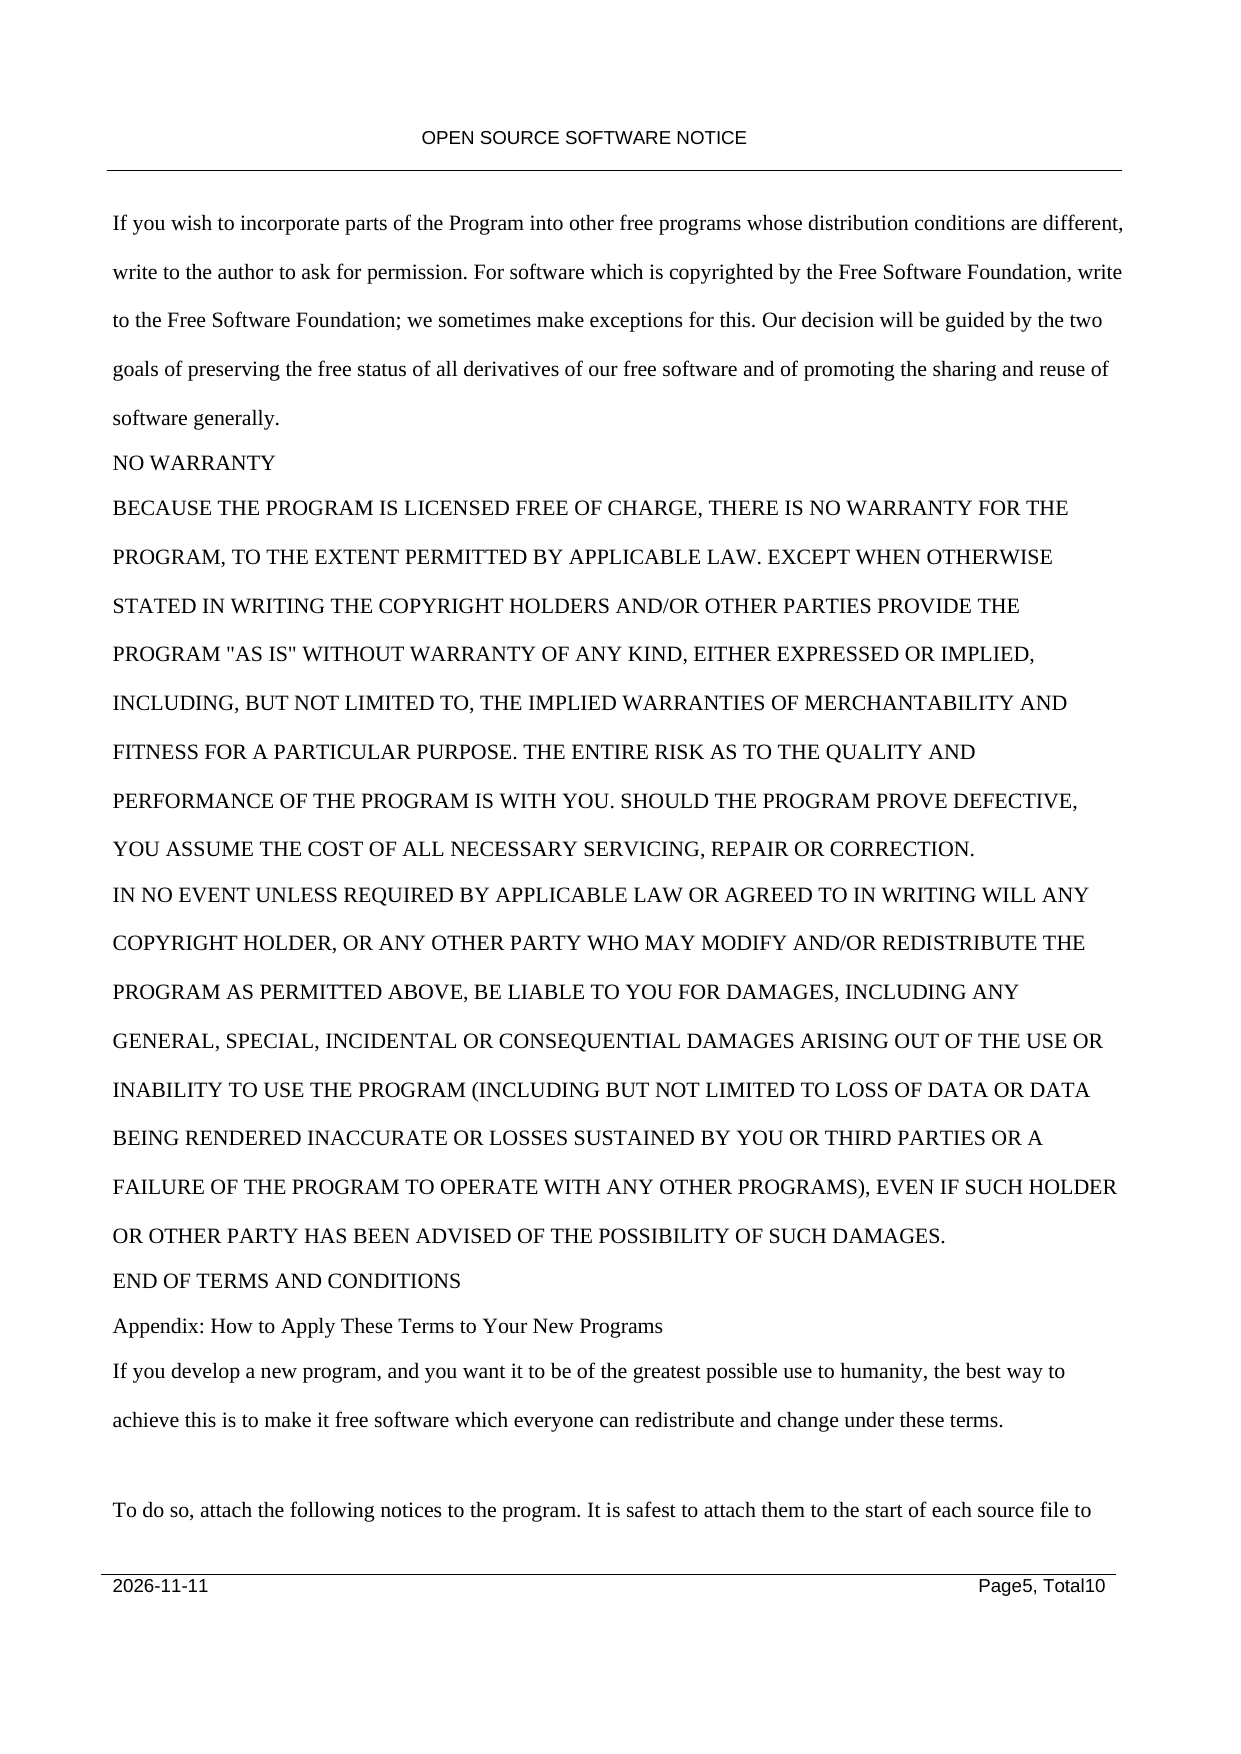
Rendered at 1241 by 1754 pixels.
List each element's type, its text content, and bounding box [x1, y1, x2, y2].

text If you wish to incorporate parts of the Program into other free programs whose distribution conditions are different, write to the author to ask for permission. For software which is copyrighted by the Free Software Foundation, write to the Free Software Foundation; we sometimes make exceptions for this. Our decision will be guided by the two goals of preserving the free status of all derivatives of our free software and of promoting the sharing and reuse of software generally. [112, 206, 1128, 434]
text If you develop a new program, and you want it to be of the greatest possible use to humanity, the best way to achieve this is to make it free software which everyone can redistribute and change under these terms. [112, 1354, 1128, 1436]
text IN NO EVENT UNLESS REQUIRED BY APPLICABLE LAW OR AGREED TO IN WRITING WILL ANY COPYRIGHT HOLDER, OR ANY OTHER PARTY WHO MAY MODIFY AND/OR REDISTRIBUTE THE PROGRAM AS PERMITTED ABOVE, BE LIABLE TO YOU FOR DAMAGES, INCLUDING ANY GENERAL, SPECIAL, INCIDENTAL OR CONSEQUENTIAL DAMAGES ARISING OUT OF THE USE OR INABILITY TO USE THE PROGRAM (INCLUDING BUT NOT LIMITED TO LOSS OF DATA OR DATA BEING RENDERED INACCURATE OR LOSSES SUSTAINED BY YOU OR THIRD PARTIES OR A FAILURE OF THE PROGRAM TO OPERATE WITH ANY OTHER PROGRAMS), EVEN IF SUCH HOLDER OR OTHER PARTY HAS BEEN ADVISED OF THE POSSIBILITY OF SUCH DAMAGES. [112, 878, 1128, 1252]
text Appendix: How to Apply These Terms to Your New Programs [112, 1309, 1128, 1342]
text NO WARRANTY [112, 446, 1128, 479]
text BECAUSE THE PROGRAM IS LICENSED FREE OF CHARGE, THERE IS NO WARRANTY FOR THE PROGRAM, TO THE EXTENT PERMITTED BY APPLICABLE LAW. EXCEPT WHEN OTHERWISE STATED IN WRITING THE COPYRIGHT HOLDERS AND/OR OTHER PARTIES PROVIDE THE PROGRAM "AS IS" WITHOUT WARRANTY OF ANY KIND, EITHER EXPRESSED OR IMPLIED, INCLUDING, BUT NOT LIMITED TO, THE IMPLIED WARRANTIES OF MERCHANTABILITY AND FITNESS FOR A PARTICULAR PURPOSE. THE ENTIRE RISK AS TO THE QUALITY AND PERFORMANCE OF THE PROGRAM IS WITH YOU. SHOULD THE PROGRAM PROVE DEFECTIVE, YOU ASSUME THE COST OF ALL NECESSARY SERVICING, REPAIR OR CORRECTION. [112, 492, 1128, 865]
text END OF TERMS AND CONDITIONS [112, 1264, 1128, 1297]
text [112, 1493, 1128, 1526]
